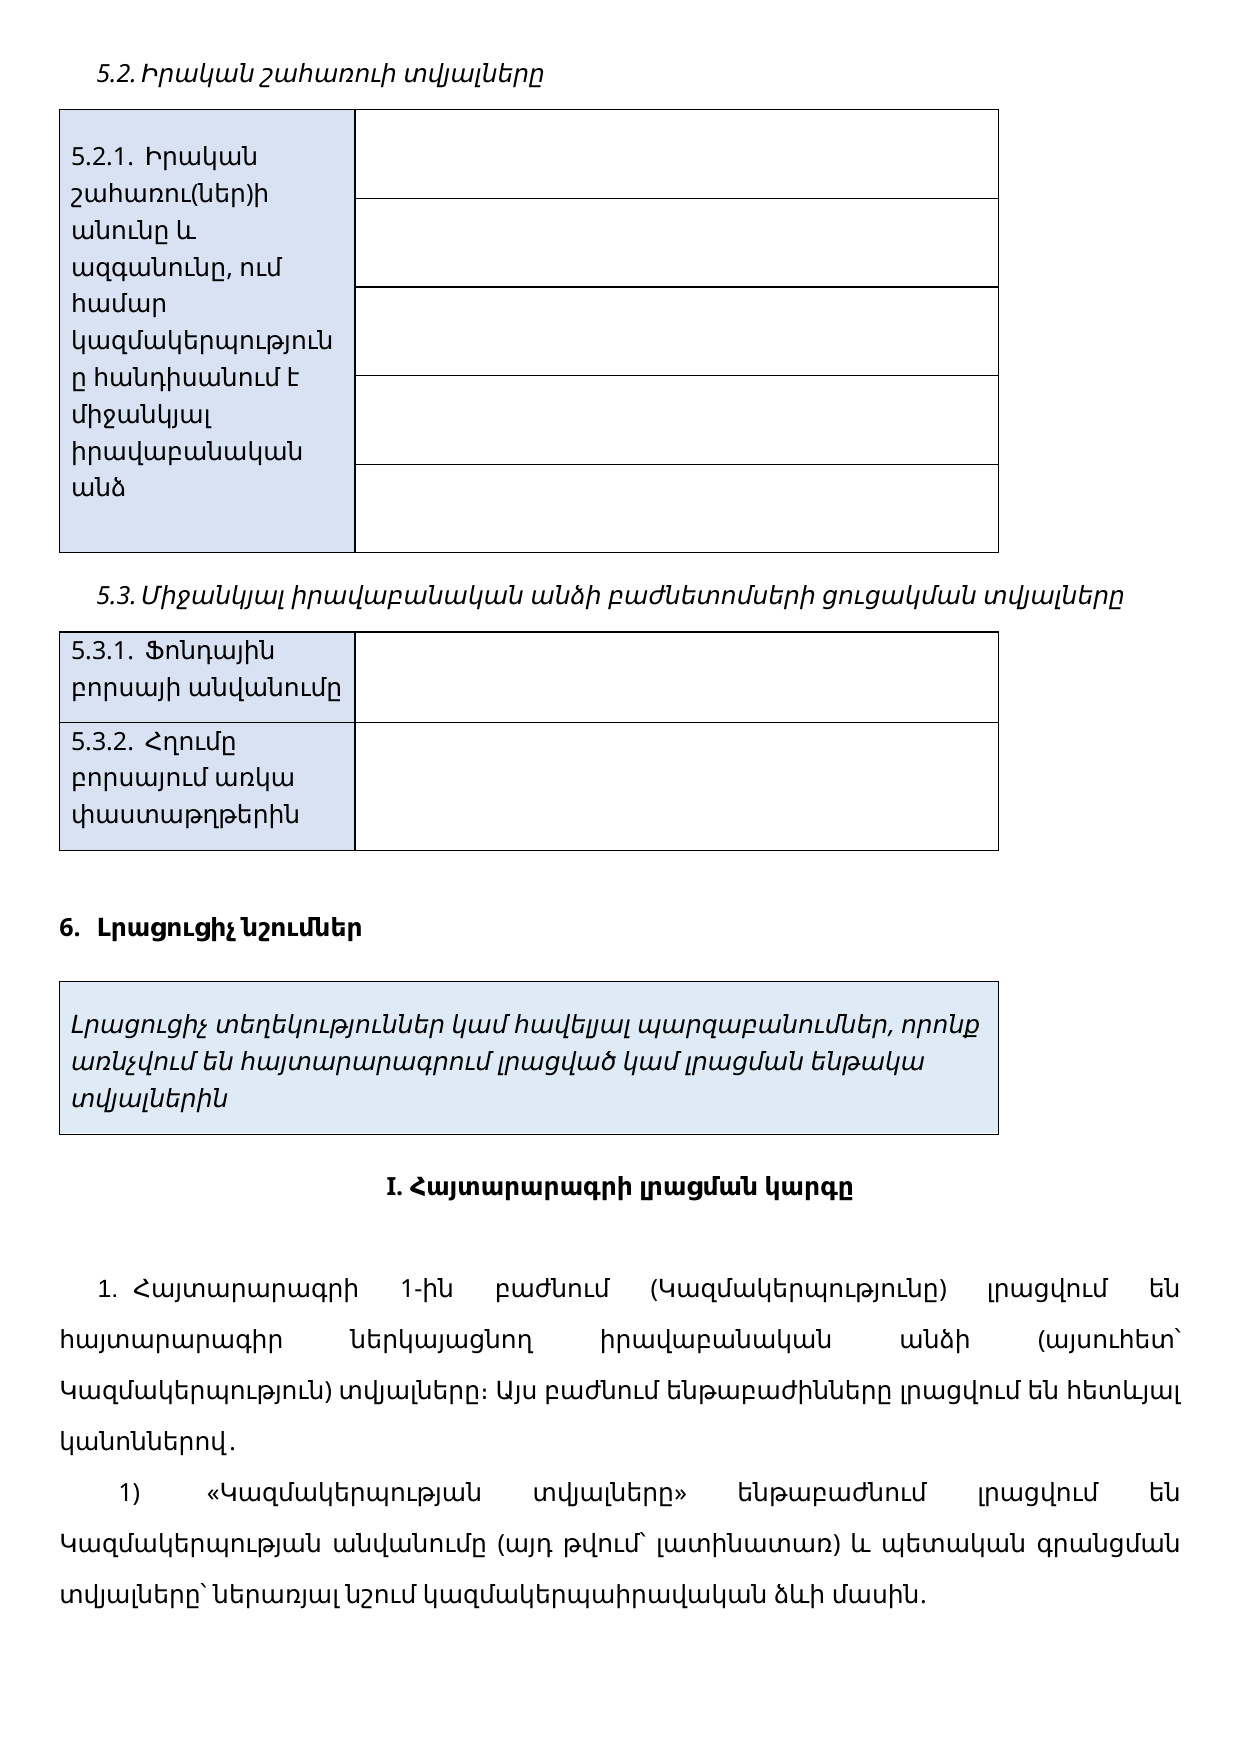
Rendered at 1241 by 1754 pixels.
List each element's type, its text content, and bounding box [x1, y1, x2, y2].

table_cell Հղումը բորսայում առկա փաստաթղթերին [60, 723, 354, 850]
text I. Հայտարարագրի լրացման կարգը [59, 1168, 1181, 1203]
table_header Իրական շահառու(ներ)ի անունը և ազգանունը, ում համար կազմակերպությունը հանդիսանում է միջանկյալ իրավաբանական անձ [60, 110, 354, 552]
table_cell [356, 199, 998, 286]
list Միջանկյալ իրավաբանական անձի բաժնետոմսերի ցուցակման տվյալները [96, 578, 1181, 612]
table_cell [356, 288, 998, 375]
table_header Ֆոնդային բորսայի անվանումը [60, 633, 354, 722]
table_cell [356, 465, 998, 552]
list Լրացուցիչ նշումներ [59, 910, 1181, 944]
list «Կազմակերպության տվյալները» ենթաբաժնում լրացվում են Կազմակերպության անվանումը (այդ թվում՝ լատինատառ) և պետական գրանցման տվյալները՝ ներառյալ նշում կազմակերպաիրավական ձևի մասին. [59, 1475, 1181, 1611]
table_cell [356, 723, 998, 850]
list Հայտարարագրի 1-ին բաժնում (Կազմակերպությունը) լրացվում են հայտարարագիր ներկայացնող իրավաբանական անձի (այսուհետ՝ Կազմակերպություն) տվյալները։ Այս բաժնում ենթաբաժինները լրացվում են հետևյալ կանոններով․ [59, 1271, 1181, 1458]
table_header [356, 110, 998, 198]
table_cell [356, 376, 998, 463]
table_header Լրացուցիչ տեղեկություններ կամ հավելյալ պարզաբանումներ, որոնք առնչվում են հայտարարագրում լրացված կամ լրացման ենթակա տվյալներին [60, 982, 998, 1133]
list Իրական շահառուի տվյալները [96, 56, 1181, 89]
table_header [356, 633, 998, 722]
